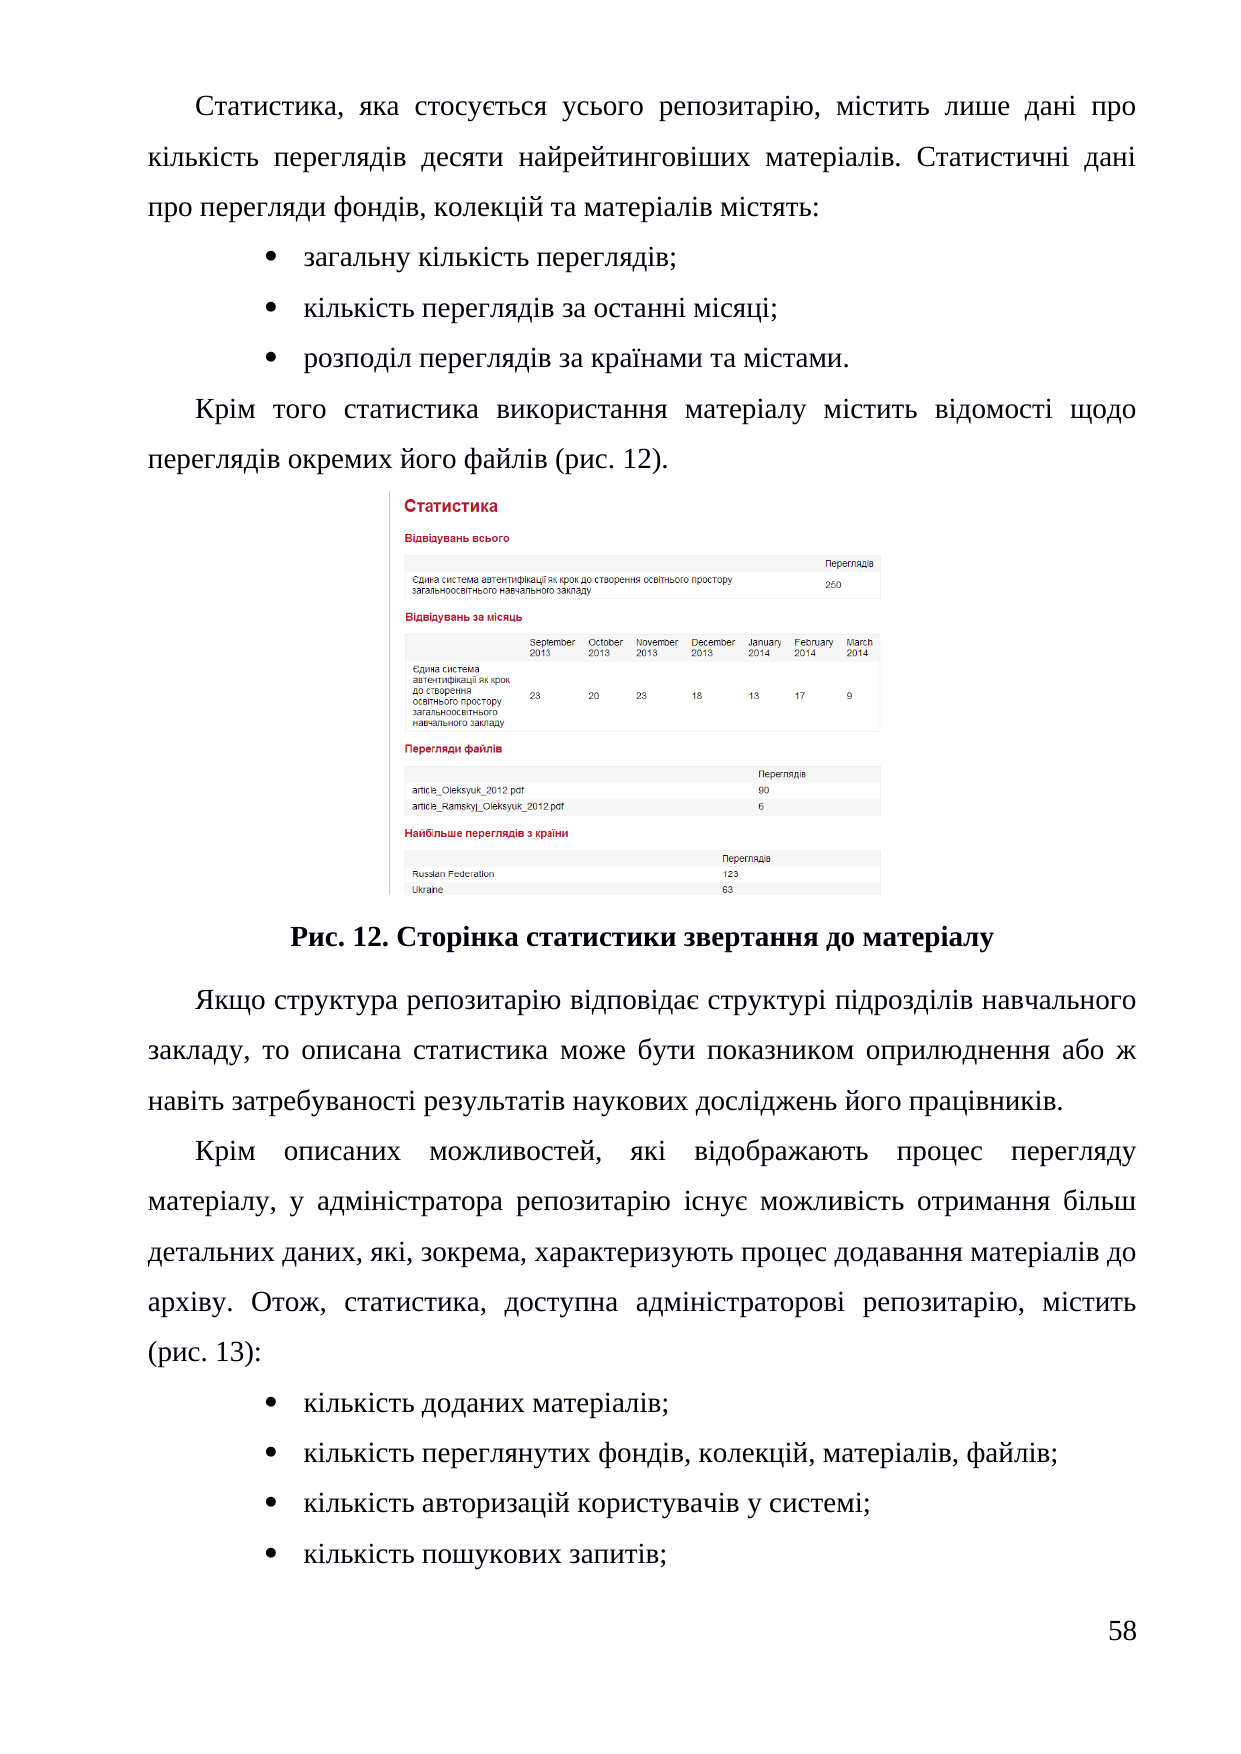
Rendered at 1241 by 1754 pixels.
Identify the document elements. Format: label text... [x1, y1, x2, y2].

list загальну кількість переглядів; [266, 239, 1137, 273]
text Якщо структура репозитарію відповідає структурі підрозділів навчального закладу, то описана статистика може бути показником оприлюднення або ж навіть затребуваності результатів наукових досліджень його працівників. [148, 982, 1137, 1116]
list розподіл переглядів за країнами та містами. [266, 340, 1137, 374]
text Статистика, яка стосується усього репозитарію, містить лише дані про кількість переглядів десяти найрейтинговіших матеріалів. Статистичні дані про перегляди фондів, колекцій та матеріалів містять: [148, 88, 1137, 223]
list кількість переглянутих фондів, колекцій, матеріалів, файлів; [266, 1435, 1137, 1469]
picture [389, 491, 896, 895]
list кількість пошукових запитів; [266, 1536, 1137, 1569]
text Крім описаних можливостей, які відображають процес перегляду матеріалу, у адміністратора репозитарію існує можливість отримання більш детальних даних, які, зокрема, характеризують процес додавання матеріалів до архіву. Отож, статистика, доступна адміністраторові репозитарію, містить (рис. 13): [148, 1133, 1137, 1368]
list кількість доданих матеріалів; [266, 1385, 1137, 1418]
list кількість авторизацій користувачів у системі; [266, 1486, 1137, 1519]
list кількість переглядів за останні місяці; [266, 290, 1137, 323]
text Крім того статистика використання матеріалу містить відомості щодо переглядів окремих його файлів (рис. 12). [148, 391, 1137, 474]
text Рис. 12. Сторінка статистики звертання до матеріалу [148, 919, 1137, 953]
